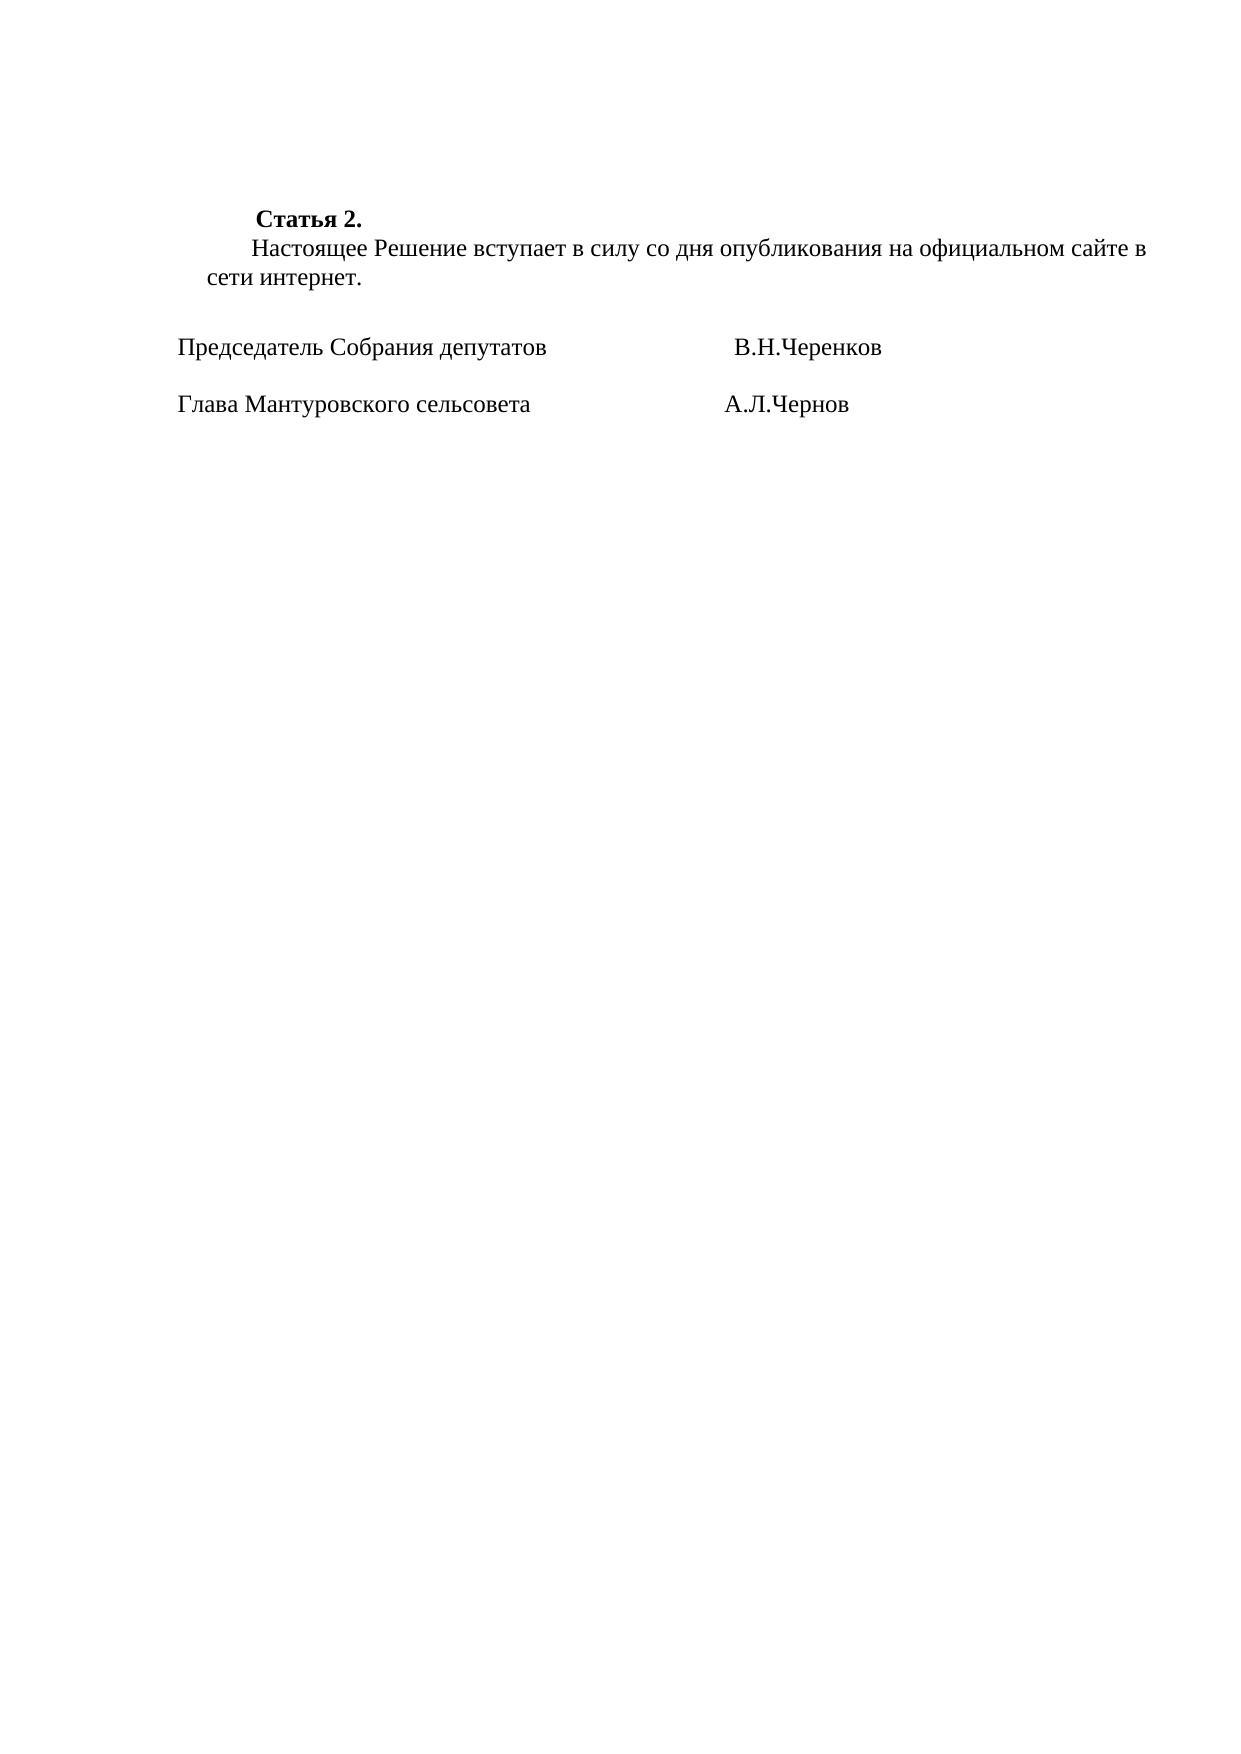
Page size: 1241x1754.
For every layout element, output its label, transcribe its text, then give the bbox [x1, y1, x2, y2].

text Председатель Собрания депутатов В.Н.Черенков [177, 332, 1152, 361]
text Настоящее Решение вступает в силу со дня опубликования на официальном сайте в сети интернет. [207, 233, 1152, 291]
text Глава Мантуровского сельсовета А.Л.Чернов [177, 389, 1152, 418]
text Статья 2. [177, 204, 1152, 233]
